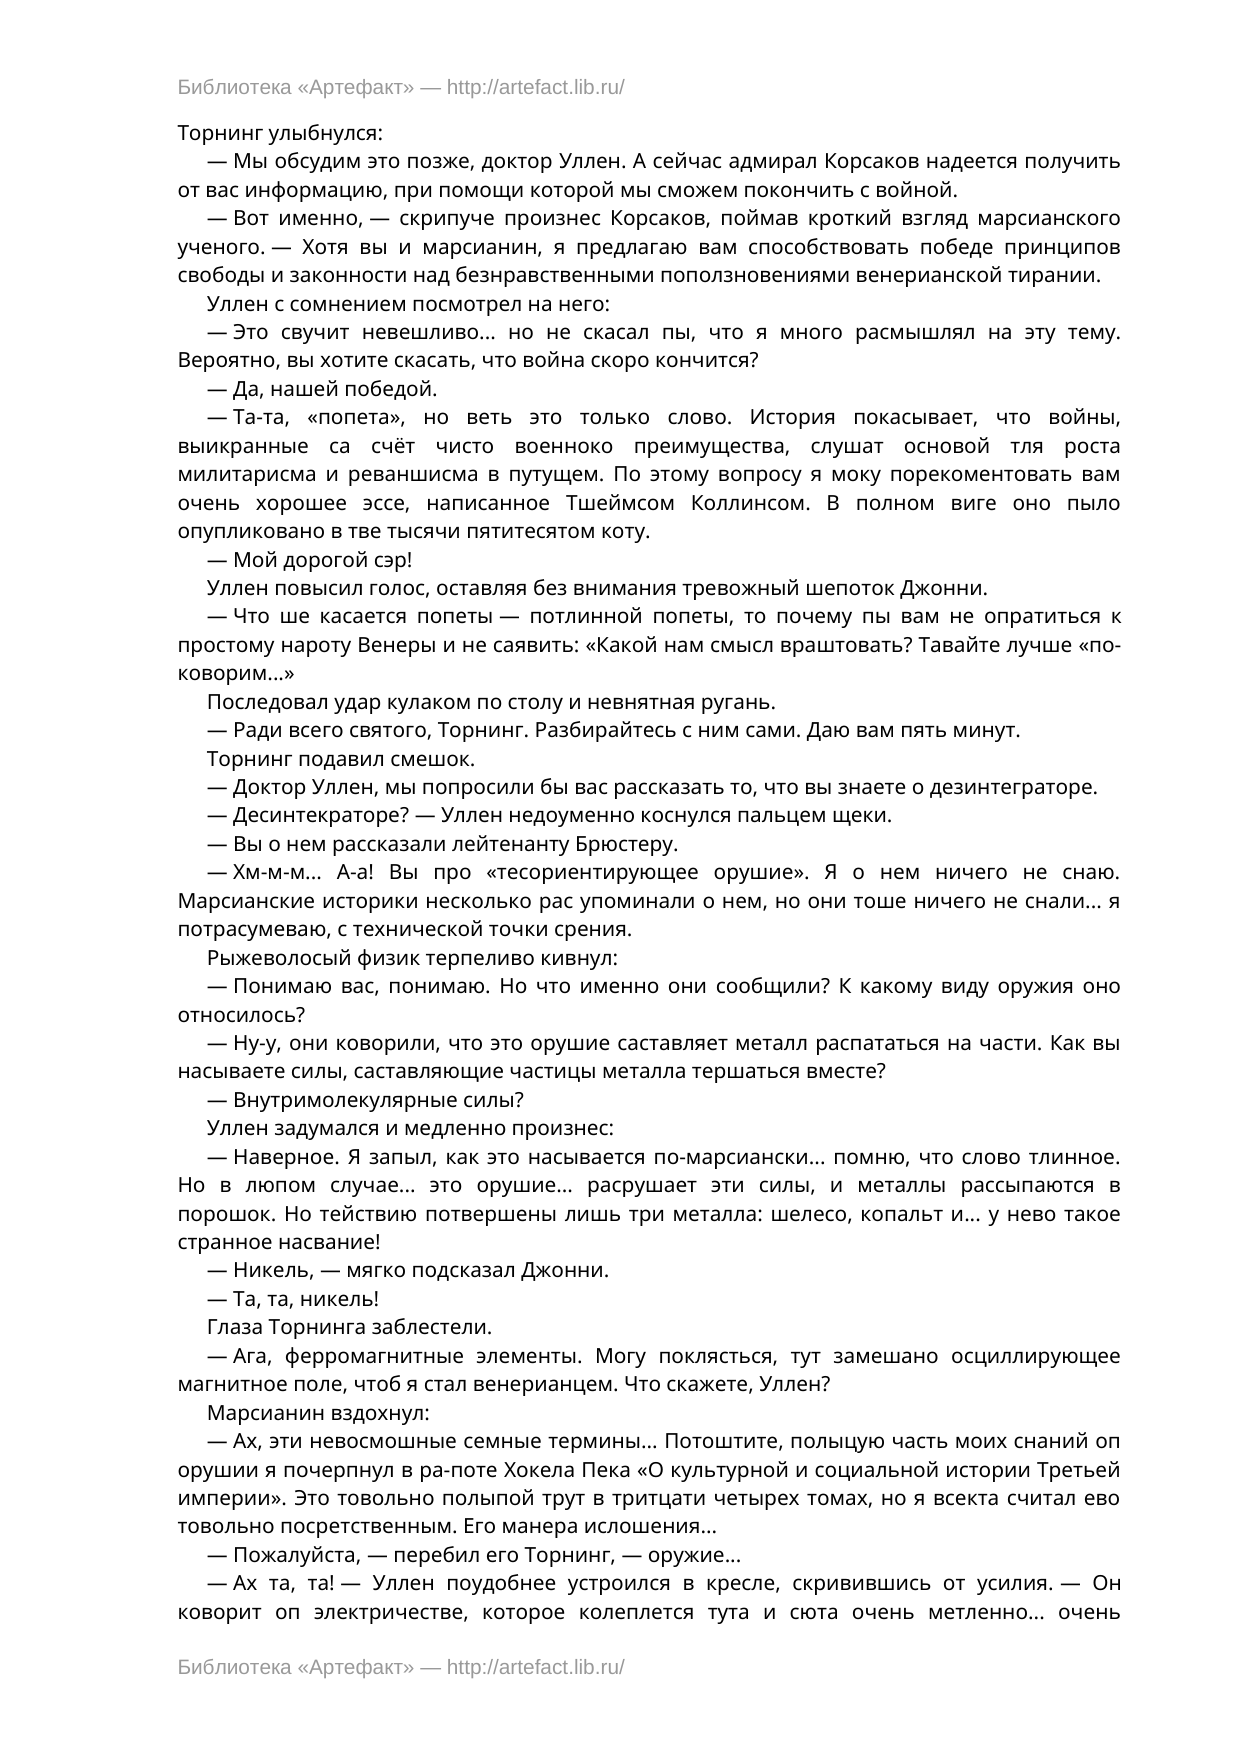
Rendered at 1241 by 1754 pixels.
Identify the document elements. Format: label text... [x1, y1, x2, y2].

text Уллен с сомнением посмотрел на него: [177, 289, 1122, 317]
text Уллен повысил голос, оставляя без внимания тревожный шепоток Джонни. [177, 573, 1122, 602]
text Торнинг подавил смешок. [177, 744, 1122, 772]
text — Ага, ферромагнитные элементы. Могу поклясться, тут замешано осциллирующее магнитное поле, чтоб я стал венерианцем. Что скажете, Уллен? [177, 1341, 1122, 1398]
text Последовал удар кулаком по столу и невнятная ругань. [177, 687, 1122, 715]
text — Пожалуйста, — перебил его Торнинг, — оружие... [177, 1540, 1122, 1568]
text Глаза Торнинга заблестели. [177, 1312, 1122, 1341]
text — Вы о нем рассказали лейтенанту Брюстеру. [177, 829, 1122, 857]
text — Внутримолекулярные силы? [177, 1085, 1122, 1113]
text — Наверное. Я запыл, как это насывается по-марсиански... помню, что слово тлинное. Но в люпом случае... это орушие... расрушает эти силы, и металлы рассыпаются в порошок. Но тействию потвершены лишь три металла: шелесо, копальт и... у нево такое странное насвание! [177, 1142, 1122, 1256]
text — Ах, эти невосмошные семные термины... Потоштите, полыцую часть моих снаний оп орушии я почерпнул в ра-поте Хокела Пека «О культурной и социальной истории Третьей империи». Это товольно полыпой трут в тритцати четырех томах, но я всекта считал ево товольно посретственным. Его манера ислошения... [177, 1426, 1122, 1540]
text Рыжеволосый физик терпеливо кивнул: [177, 943, 1122, 971]
text — Это свучит невешливо... но не скасал пы, что я много расмышлял на эту тему. Вероятно, вы хотите скасать, что война скоро кончится? [177, 317, 1122, 374]
text — Хм-м-м... А-а! Вы про «тесориентирующее орушие». Я о нем ничего не снаю. Марсианские историки несколько рас упоминали о нем, но они тоше ничего не снали... я потрасумеваю, с технической точки срения. [177, 857, 1122, 943]
text — Что ше касается попеты — потлинной попеты, то почему пы вам не опратиться к простому нароту Венеры и не саявить: «Какой нам смысл враштовать? Тавайте лучше «по-коворим...» [177, 602, 1122, 687]
text — Доктор Уллен, мы попросили бы вас рассказать то, что вы знаете о дезинтеграторе. [177, 772, 1122, 801]
text Уллен задумался и медленно произнес: [177, 1113, 1122, 1142]
text — Та-та, «попета», но веть это только слово. История покасывает, что войны, выикранные са счёт чисто военноко преимущества, слушат основой тля роста милитарисма и реваншисма в путущем. По этому вопросу я моку порекоментовать вам очень хорошее эссе, написанное Тшеймсом Коллинсом. В полном виге оно пыло опупликовано в тве тысячи пятитесятом коту. [177, 402, 1122, 545]
text — Мой дорогой сэр! [177, 545, 1122, 573]
text — Да, нашей победой. [177, 374, 1122, 402]
text — Ради всего святого, Торнинг. Разбирайтесь с ним сами. Даю вам пять минут. [177, 715, 1122, 744]
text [177, 1568, 1122, 1625]
text — Десинтекраторе? — Уллен недоуменно коснулся пальцем щеки. [177, 801, 1122, 829]
text — Ну-у, они коворили, что это орушие саставляет металл распататься на части. Как вы насываете силы, саставляющие частицы металла тершаться вместе? [177, 1028, 1122, 1085]
text — Мы обсудим это позже, доктор Уллен. А сейчас адмирал Корсаков надеется получить от вас информацию, при помощи которой мы сможем покончить с войной. [177, 147, 1122, 203]
text — Понимаю вас, понимаю. Но что именно они сообщили? К какому виду оружия оно относилось? [177, 971, 1122, 1028]
text — Вот именно, — скрипуче произнес Корсаков, поймав кроткий взгляд марсианского ученого. — Хотя вы и марсианин, я предлагаю вам способствовать победе принципов свободы и законности над безнравственными поползновениями венерианской тирании. [177, 203, 1122, 289]
text Марсианин вздохнул: [177, 1398, 1122, 1426]
text — Та, та, никель! [177, 1284, 1122, 1312]
text — Никель, — мягко подсказал Джонни. [177, 1256, 1122, 1284]
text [177, 118, 1122, 147]
